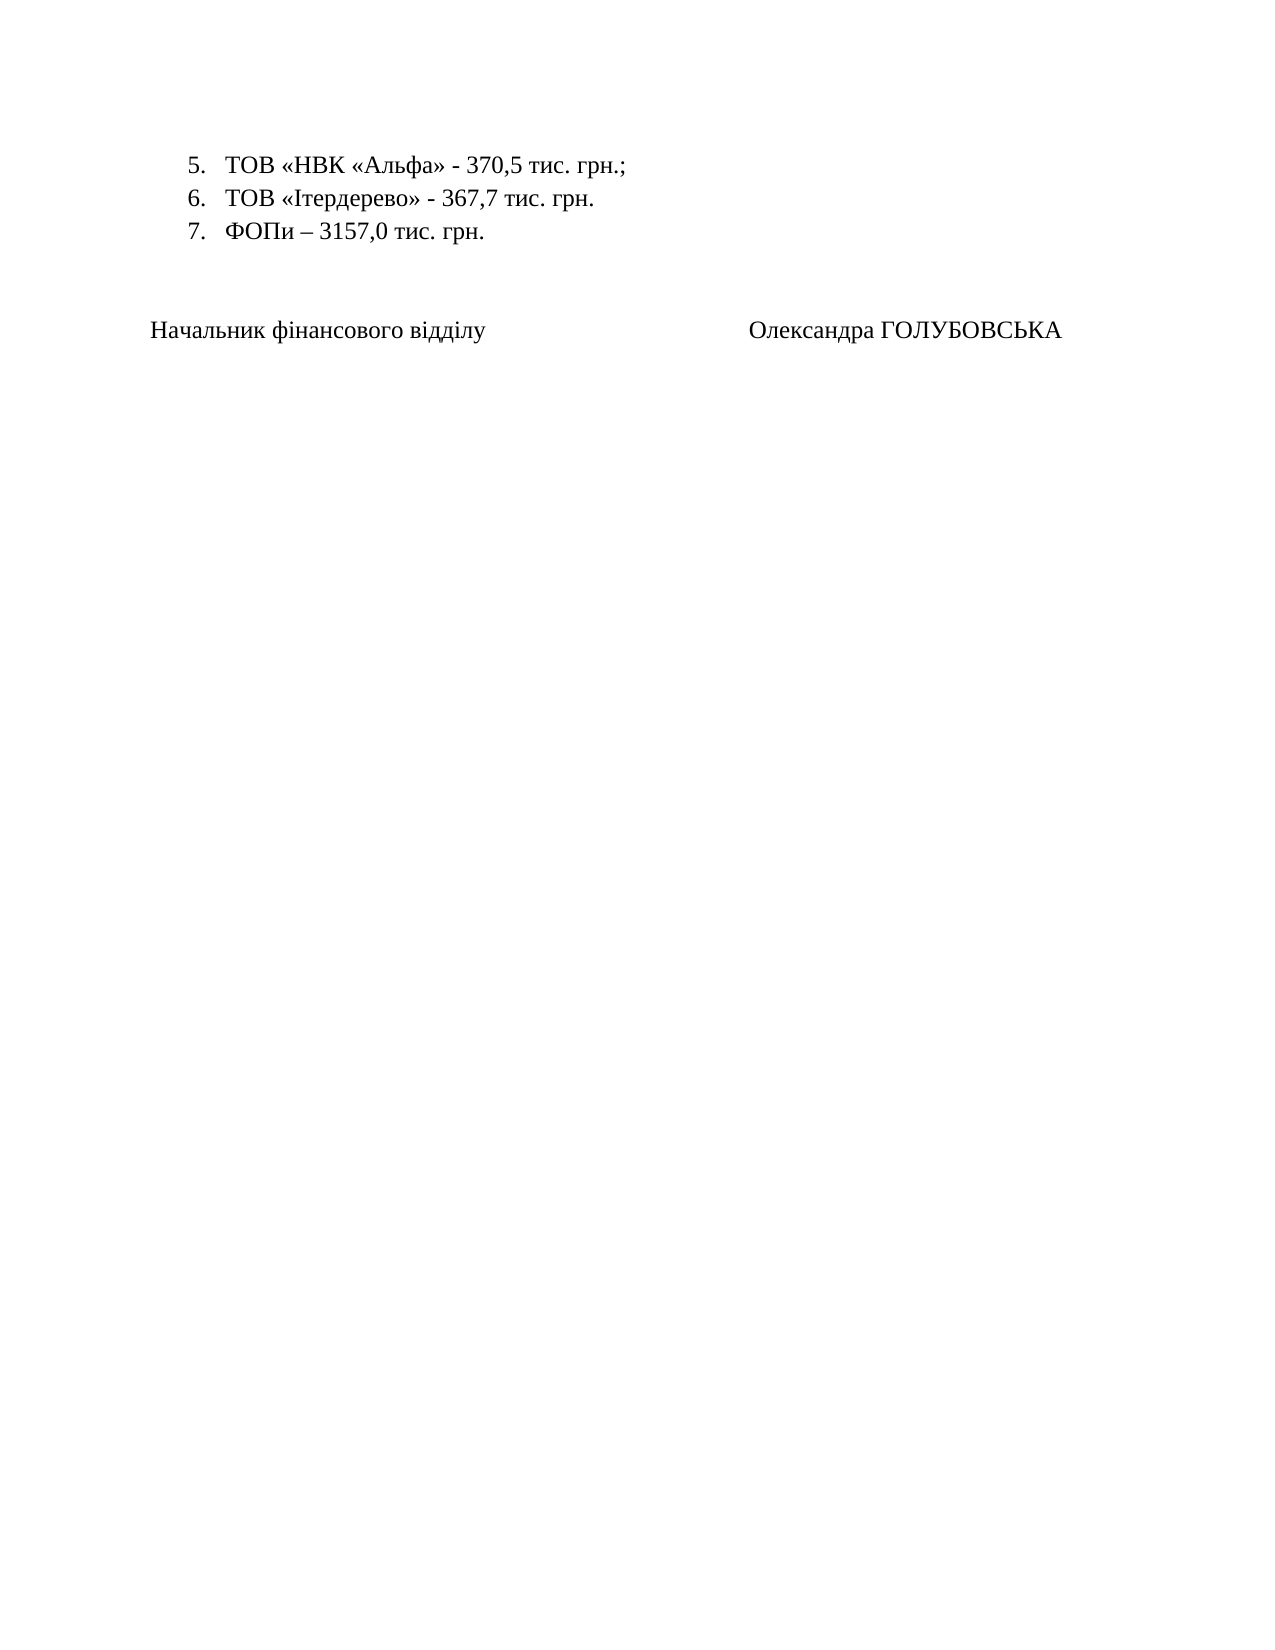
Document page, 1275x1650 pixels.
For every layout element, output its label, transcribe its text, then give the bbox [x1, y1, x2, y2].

list ТОВ «НВК «Альфа» - 370,5 тис. грн.; [187, 150, 1125, 179]
list ФОПи – 3157,0 тис. грн. [187, 216, 1125, 245]
list ТОВ «Ітердерево» - 367,7 тис. грн. [187, 183, 1125, 212]
text Начальник фінансового відділу Олександра ГОЛУБОВСЬКА [150, 315, 1125, 344]
